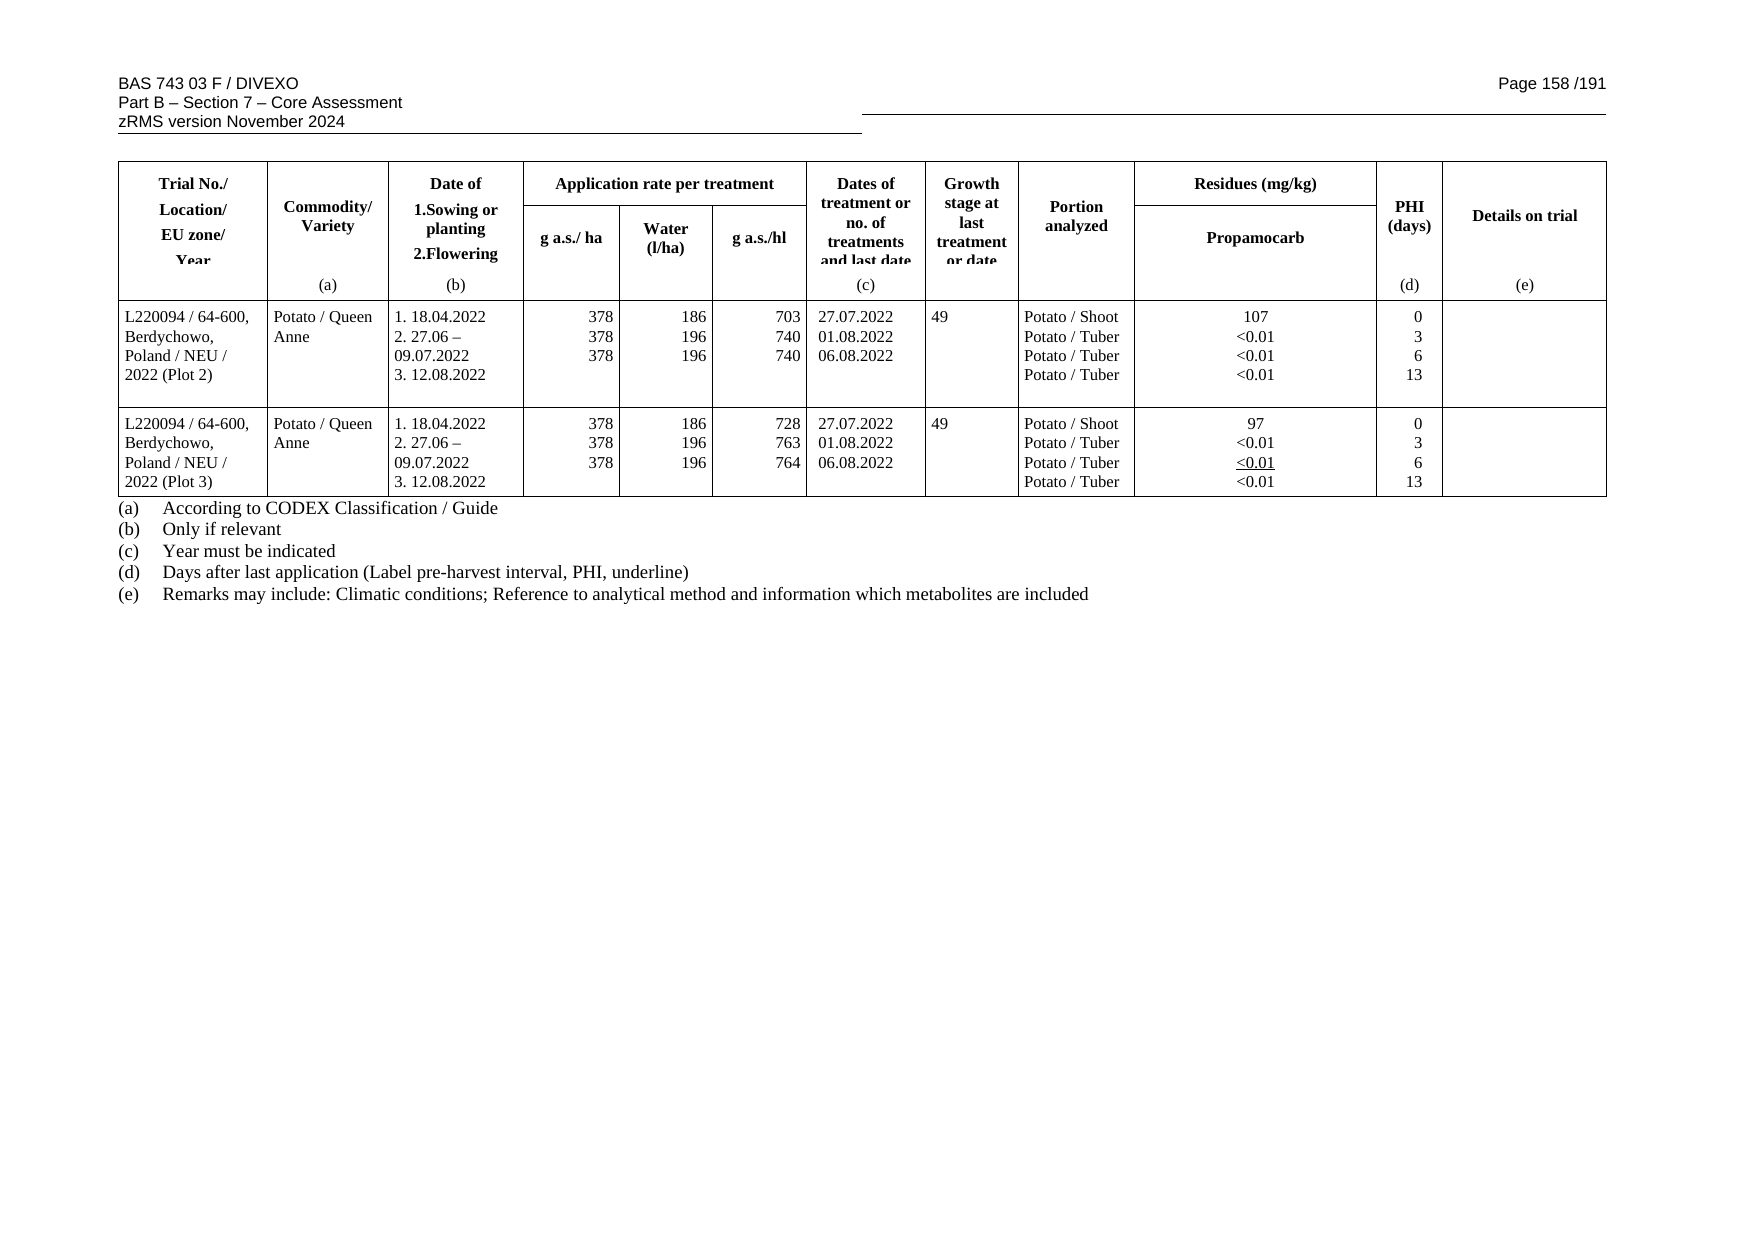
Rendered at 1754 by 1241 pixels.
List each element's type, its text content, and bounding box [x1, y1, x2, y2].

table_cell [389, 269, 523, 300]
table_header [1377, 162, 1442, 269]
text (e) Remarks may include: Climatic conditions; Reference to analytical method and information which metabolites are included [118, 583, 1606, 604]
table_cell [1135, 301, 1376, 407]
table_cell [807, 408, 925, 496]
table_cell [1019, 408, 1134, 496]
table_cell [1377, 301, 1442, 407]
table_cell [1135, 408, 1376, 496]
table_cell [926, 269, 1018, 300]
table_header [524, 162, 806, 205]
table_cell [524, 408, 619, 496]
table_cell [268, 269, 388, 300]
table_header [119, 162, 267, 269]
text (b) Only if relevant [118, 518, 1606, 540]
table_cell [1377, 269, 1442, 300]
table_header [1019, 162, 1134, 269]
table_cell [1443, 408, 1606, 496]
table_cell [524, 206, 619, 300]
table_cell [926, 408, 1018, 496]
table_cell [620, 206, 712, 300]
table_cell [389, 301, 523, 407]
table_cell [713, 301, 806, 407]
text (d) Days after last application (Label pre-harvest interval, PHI, underline) [118, 561, 1606, 583]
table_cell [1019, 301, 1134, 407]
text (a) According to CODEX Classification / Guide [118, 497, 1606, 518]
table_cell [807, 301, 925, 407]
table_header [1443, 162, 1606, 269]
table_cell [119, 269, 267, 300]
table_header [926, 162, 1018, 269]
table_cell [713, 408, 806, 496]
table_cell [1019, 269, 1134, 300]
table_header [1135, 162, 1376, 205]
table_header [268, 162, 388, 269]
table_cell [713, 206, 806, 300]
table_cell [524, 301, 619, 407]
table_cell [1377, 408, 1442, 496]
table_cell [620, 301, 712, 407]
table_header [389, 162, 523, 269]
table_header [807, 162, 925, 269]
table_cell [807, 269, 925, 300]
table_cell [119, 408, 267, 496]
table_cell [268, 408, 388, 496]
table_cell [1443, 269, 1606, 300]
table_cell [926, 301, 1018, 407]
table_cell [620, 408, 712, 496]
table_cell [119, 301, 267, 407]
text (c) Year must be indicated [118, 540, 1606, 561]
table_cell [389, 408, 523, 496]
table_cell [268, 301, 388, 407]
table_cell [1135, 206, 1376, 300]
